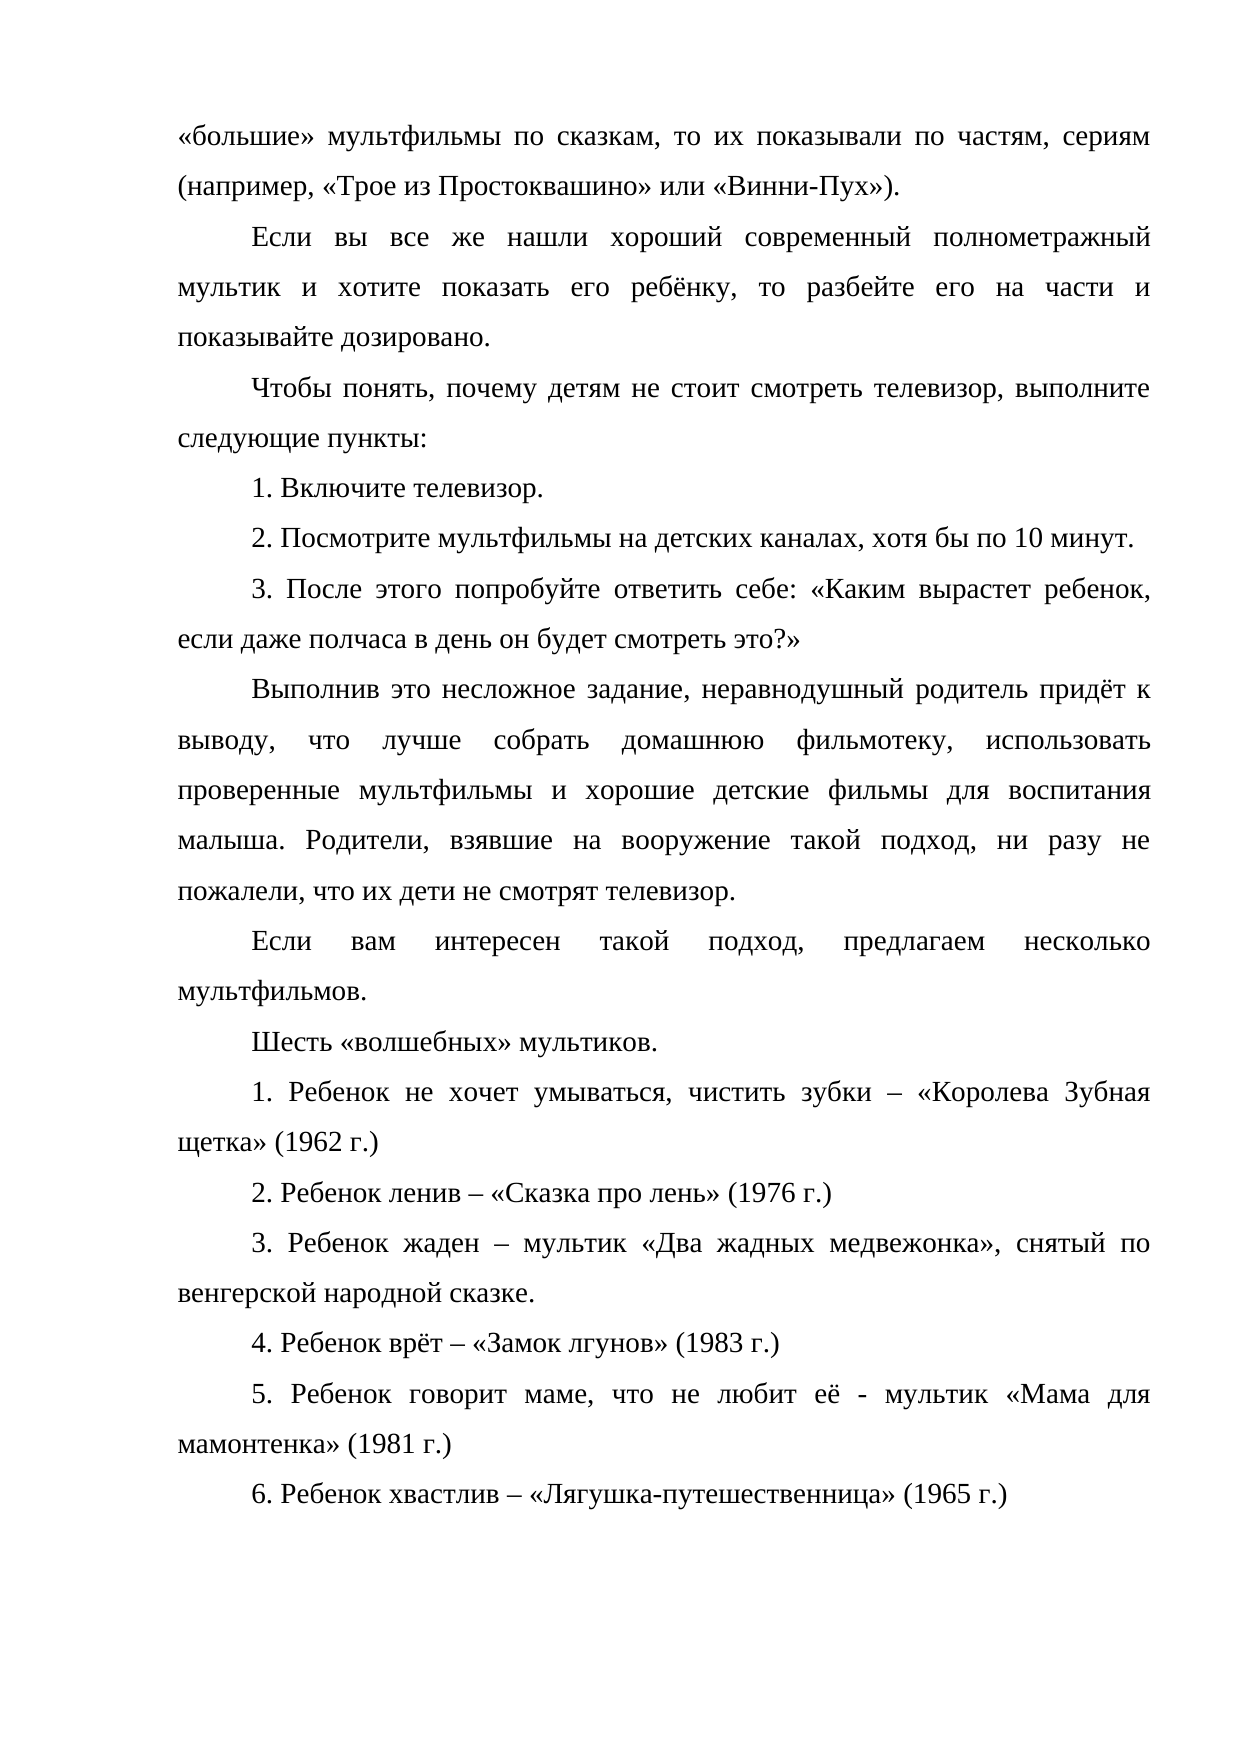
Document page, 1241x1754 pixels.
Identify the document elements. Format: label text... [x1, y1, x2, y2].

text 3. Ребенок жаден – мультик «Два жадных медвежонка», снятый по венгерской народной сказке. [177, 1225, 1152, 1309]
text 1. Включите телевизор. [177, 470, 1152, 504]
text Выполнив это несложное задание, неравнодушный родитель придёт к выводу, что лучше собрать домашнюю фильмотеку, использовать проверенные мультфильмы и хорошие детские фильмы для воспитания малыша. Родители, взявшие на вооружение такой подход, ни разу не пожалели, что их дети не смотрят телевизор. [177, 672, 1152, 906]
text 3. После этого попробуйте ответить себе: «Каким вырастет ребенок, если даже полчаса в день он будет смотреть это?» [177, 571, 1152, 655]
text Шесть «волшебных» мультиков. [177, 1024, 1152, 1057]
text 4. Ребенок врёт – «Замок лгунов» (1983 г.) [177, 1326, 1152, 1359]
text 5. Ребенок говорит маме, что не любит её - мультик «Мама для мамонтенка» (1981 г.) [177, 1376, 1152, 1460]
text 2. Ребенок ленив – «Сказка про лень» (1976 г.) [177, 1175, 1152, 1208]
text 1. Ребенок не хочет умываться, чистить зубки – «Королева Зубная щетка» (1962 г.) [177, 1074, 1152, 1158]
text 2. Посмотрите мультфильмы на детских каналах, хотя бы по 10 минут. [177, 521, 1152, 554]
text Если вам интересен такой подход, предлагаем несколько мультфильмов. [177, 923, 1152, 1007]
text 6. Ребенок хвастлив – «Лягушка-путешественница» (1965 г.) [177, 1477, 1152, 1510]
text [177, 118, 1152, 202]
text Если вы все же нашли хороший современный полнометражный мультик и хотите показать его ребёнку, то разбейте его на части и показывайте дозировано. [177, 219, 1152, 353]
text Чтобы понять, почему детям не стоит смотреть телевизор, выполните следующие пункты: [177, 370, 1152, 453]
